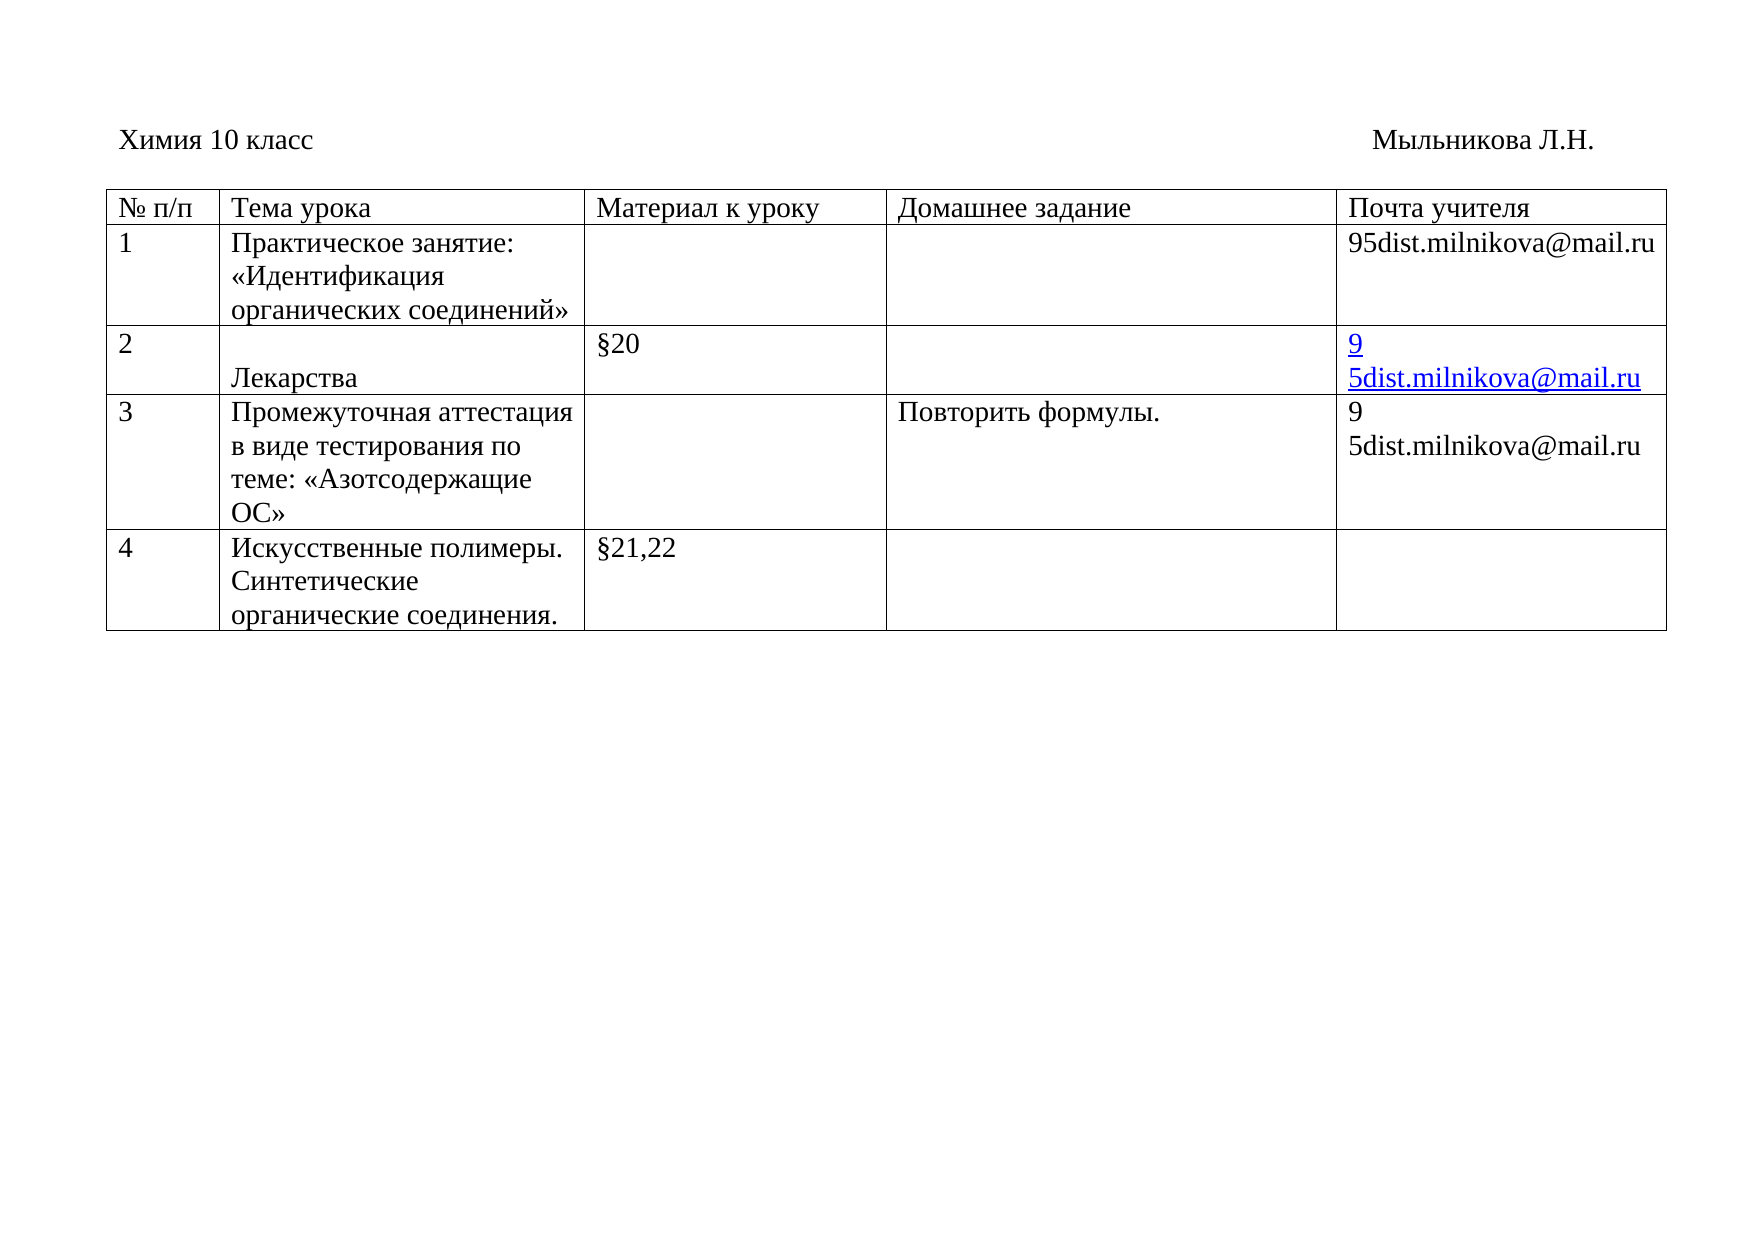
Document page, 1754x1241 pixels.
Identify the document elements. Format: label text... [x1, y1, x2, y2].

table_cell 3 [107, 395, 219, 529]
table_cell Искусственные полимеры. Синтетические органические соединения. [220, 530, 584, 630]
table_cell 95dist.milnikova@mail.ru [1337, 395, 1666, 529]
table_cell [585, 395, 886, 529]
table_cell Повторить формулы. [887, 395, 1336, 529]
table_cell Промежуточная аттестация в виде тестирования по теме: «Азотсодержащие ОС» [220, 395, 584, 529]
text Химия 10 класс Мыльникова Л.Н. [118, 122, 1636, 156]
table_cell [585, 225, 886, 325]
table_cell Практическое занятие: «Идентификация органических соединений» [220, 225, 584, 325]
table_cell 4 [107, 530, 219, 630]
table_cell §20 [585, 326, 886, 393]
table_header Тема урока [220, 190, 584, 224]
table_cell 1 [107, 225, 219, 325]
table_header Почта учителя [1337, 190, 1666, 224]
table_cell [887, 530, 1336, 630]
table_cell Лекарства [220, 326, 584, 393]
table_cell [887, 225, 1336, 325]
table_cell §21,22 [585, 530, 886, 630]
table_cell [887, 326, 1336, 393]
table_header Домашнее задание [887, 190, 1336, 224]
table_cell 2 [107, 326, 219, 393]
table_cell 95dist.milnikova@mail.ru [1337, 326, 1666, 393]
table_header Материал к уроку [585, 190, 886, 224]
table_header № п/п [107, 190, 219, 224]
table_cell [1337, 530, 1666, 630]
table_cell 95dist.milnikova@mail.ru [1337, 225, 1666, 325]
